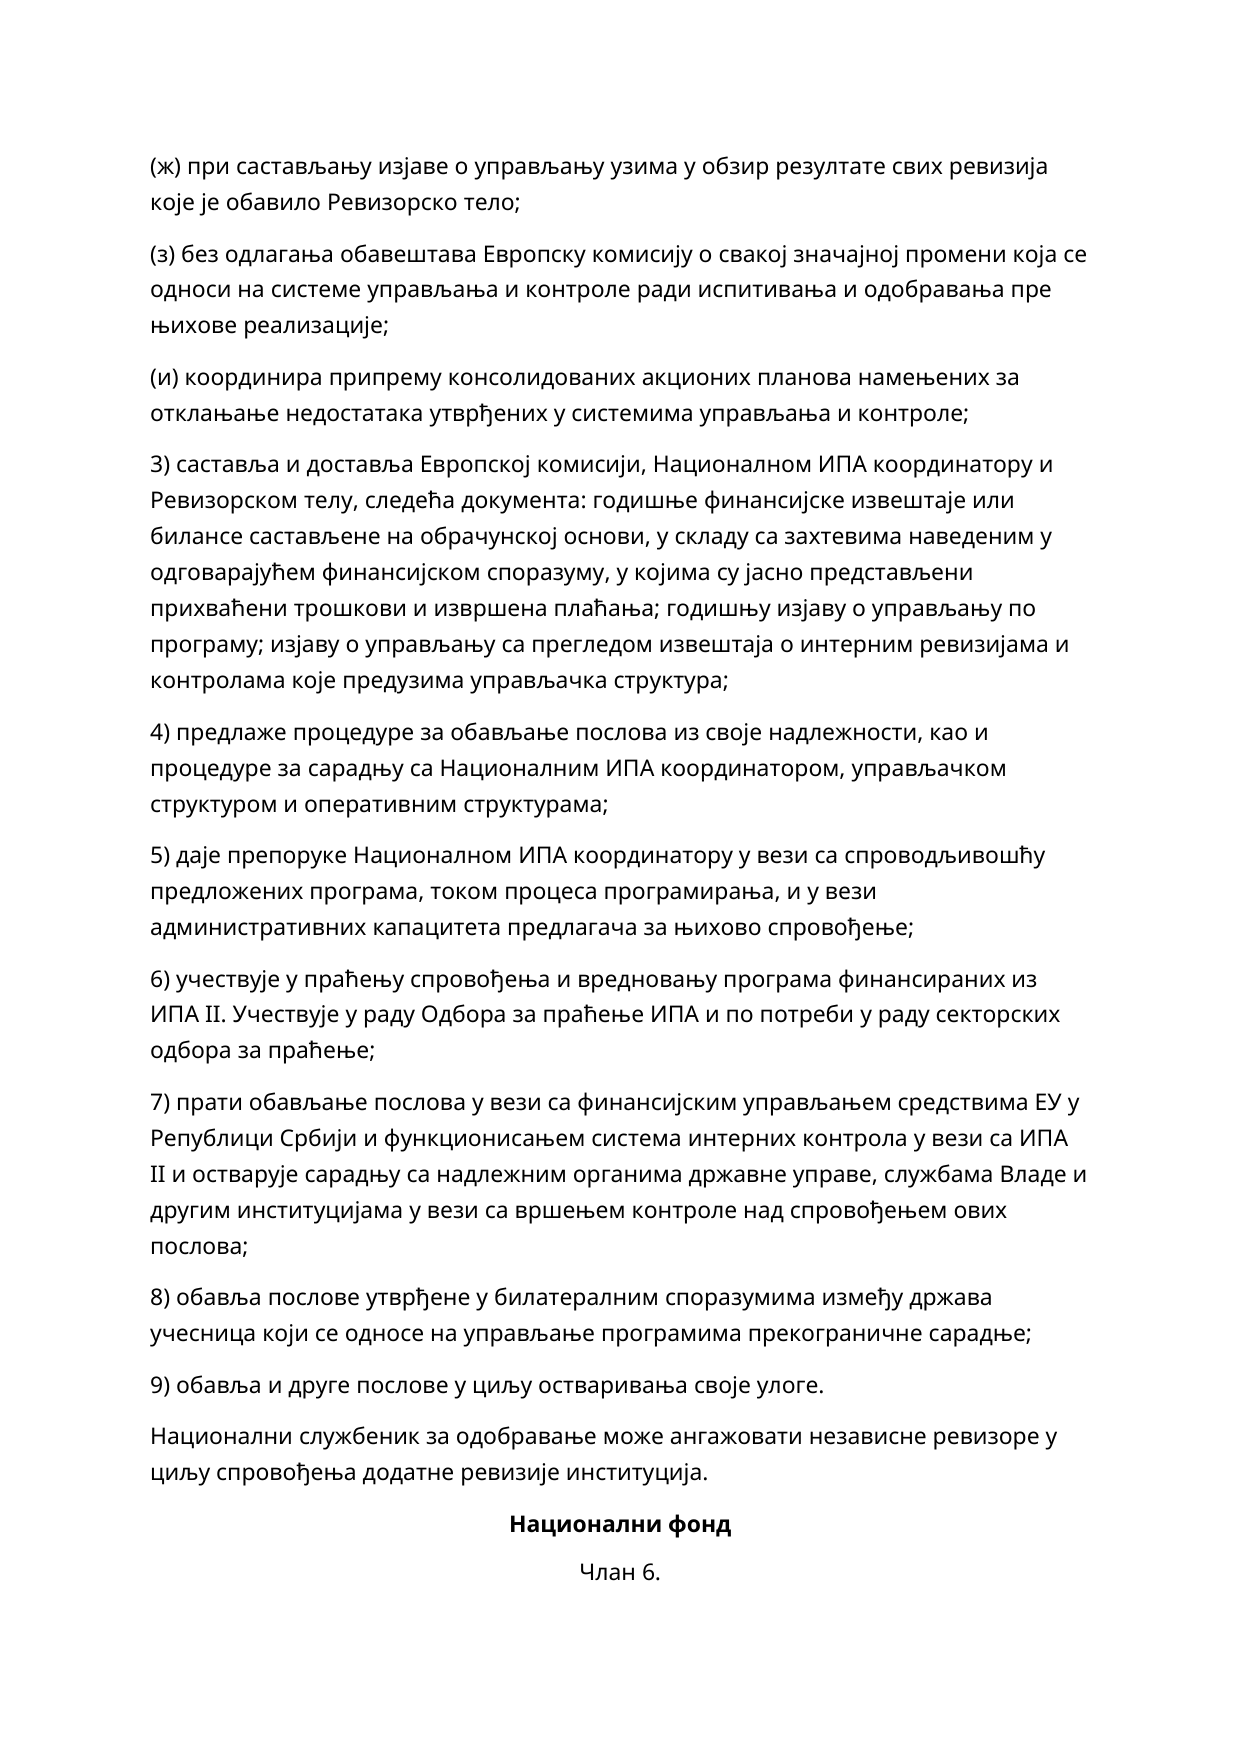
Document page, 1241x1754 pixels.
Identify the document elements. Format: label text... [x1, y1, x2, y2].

text 6) учествује у праћењу спровођења и вредновању програма финансираних из ИПА II. Учествује у раду Одбора за праћење ИПА и по потреби у раду секторских одбора за праћење; [150, 962, 1090, 1066]
text (ж) при састављању изјаве о управљању узима у обзир резултате свих ревизија које је обавило Ревизорско тело; [150, 150, 1090, 217]
text Члан 6. [150, 1556, 1090, 1587]
text Национални фонд [150, 1508, 1090, 1539]
text 9) обавља и друге послове у циљу остваривања своје улоге. [150, 1369, 1090, 1400]
text 3) саставља и доставља Европској комисији, Националном ИПА координатору и Ревизорском телу, следећа документа: годишње финансијске извештаје или билансе састављене на обрачунској основи, у складу са захтевима наведеним у одговарајућем финансијском споразуму, у којима су јасно представљени прихваћени трошкови и извршена плаћања; годишњу изјаву о управљању по програму; изјаву о управљању са прегледом извештаја о интерним ревизијама и контролама које предузима управљачка структура; [150, 448, 1090, 695]
text (и) координира припрему консолидованих акционих планова намењених за отклањање недостатака утврђених у системима управљања и контроле; [150, 361, 1090, 428]
text 5) даје препоруке Националном ИПА координатору у вези са спроводљивошћу предложених програма, током процеса програмирања, и у вези административних капацитета предлагача за њихово спровођење; [150, 839, 1090, 942]
text Национални службеник за одобравање може ангажовати независне ревизоре у циљу спровођења додатне ревизије институција. [150, 1420, 1090, 1487]
text 7) прати обављање послова у вези са финансијским управљањем средствима ЕУ у Републици Србији и функционисањем система интерних контрола у вези са ИПА II и остварује сарадњу са надлежним органима државне управе, службама Владе и другим институцијама у вези са вршењем контроле над спровођењем ових послова; [150, 1086, 1090, 1261]
text (з) без одлагања обавештава Европску комисију о свакој значајној промени која се односи на системе управљања и контроле ради испитивања и одобравања пре њихове реализације; [150, 237, 1090, 341]
text 4) предлаже процедуре за обављање послова из своје надлежности, као и процедуре за сарадњу са Националним ИПА координатором, управљачком структуром и оперативним структурама; [150, 716, 1090, 819]
text 8) обавља послове утврђене у билатералним споразумима између држава учесница који се односе на управљање програмима прекограничне сарадње; [150, 1281, 1090, 1348]
